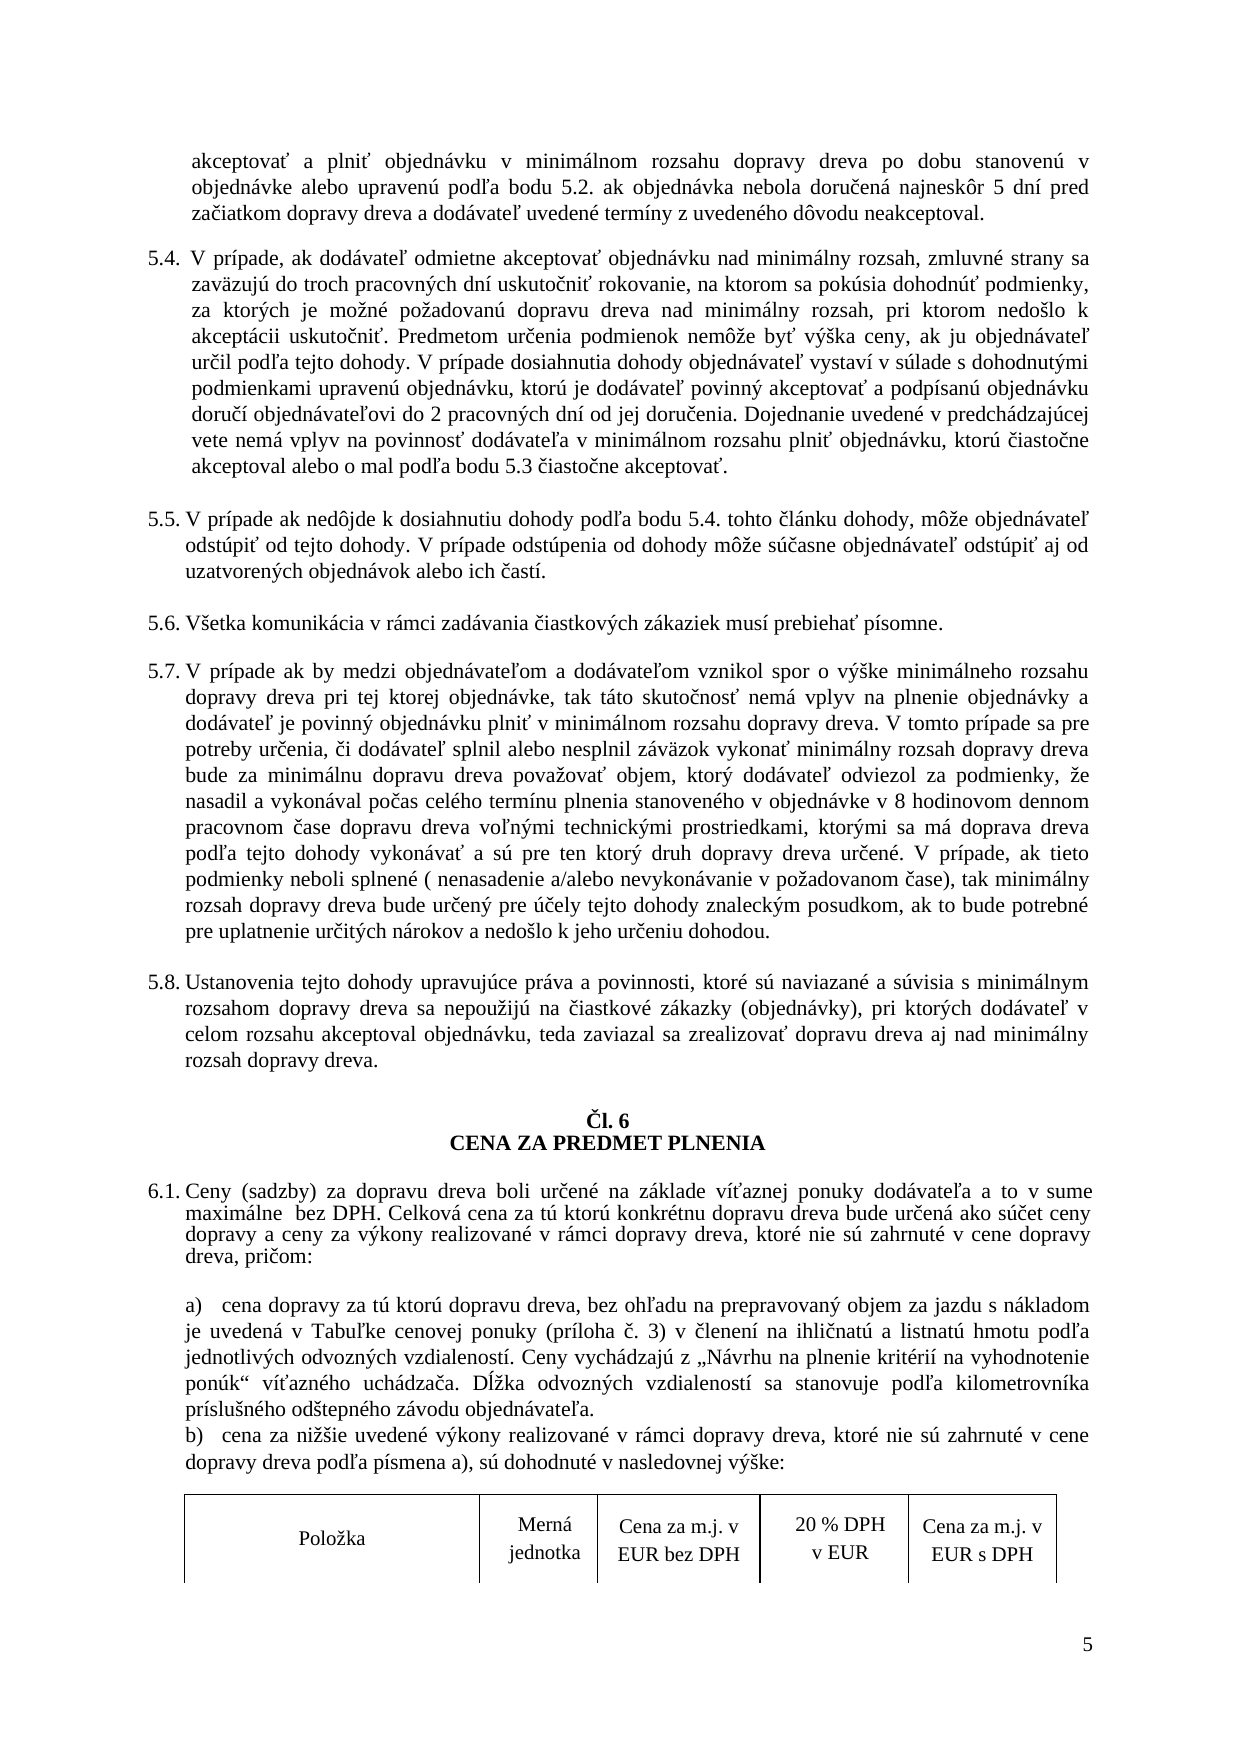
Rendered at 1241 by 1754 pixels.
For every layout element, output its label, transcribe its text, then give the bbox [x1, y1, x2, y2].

list V prípade, ak dodávateľ odmietne akceptovať objednávku nad minimálny rozsah, zmluvné strany sa zaväzujú do troch pracovných dní uskutočniť rokovanie, na ktorom sa pokúsia dohodnúť podmienky, za ktorých je možné požadovanú dopravu dreva nad minimálny rozsah, pri ktorom nedošlo k akceptácii uskutočniť. Predmetom určenia podmienok nemôže byť výška ceny, ak ju objednávateľ určil podľa tejto dohody. V prípade dosiahnutia dohody objednávateľ vystaví v súlade s dohodnutými podmienkami upravenú objednávku, ktorú je dodávateľ povinný akceptovať a podpísanú objednávku doručí objednávateľovi do 2 pracovných dní od jej doručenia. Dojednanie uvedené v predchádzajúcej vete nemá vplyv na povinnosť dodávateľa v minimálnom rozsahu plniť objednávku, ktorú čiastočne akceptoval alebo o mal podľa bodu 5.3 čiastočne akceptovať. [148, 244, 1091, 479]
text Čl. 6 [148, 1111, 1068, 1132]
table_header Cena za m.j. v EUR bez DPH [598, 1495, 759, 1582]
list Všetka komunikácia v rámci zadávania čiastkových zákaziek musí prebiehať písomne. [148, 613, 1093, 635]
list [148, 148, 1091, 226]
list cena dopravy za tú ktorú dopravu dreva, bez ohľadu na prepravovaný objem za jazdu s nákladom je uvedená v Tabuľke cenovej ponuky (príloha č. 3) v členení na ihličnatú a listnatú hmotu podľa jednotlivých odvozných vzdialeností. Ceny vychádzajú z „Návrhu na plnenie kritérií na vyhodnotenie ponúk“ víťazného uchádzača. Dĺžka odvozných vzdialeností sa stanovuje podľa kilometrovníka príslušného odštepného závodu objednávateľa. [185, 1292, 1091, 1422]
list Ustanovenia tejto dohody upravujúce práva a povinnosti, ktoré sú naviazané a súvisia s minimálnym rozsahom dopravy dreva sa nepoužijú na čiastkové zákazky (objednávky), pri ktorých dodávateľ v celom rozsahu akceptoval objednávku, teda zaviazal sa zrealizovať dopravu dreva aj nad minimálny rozsah dopravy dreva. [148, 969, 1090, 1073]
table_header Položka [185, 1495, 479, 1582]
text CENA ZA PREDMET PLNENIA [148, 1133, 1068, 1155]
list V prípade ak by medzi objednávateľom a dodávateľom vznikol spor o výške minimálneho rozsahu dopravy dreva pri tej ktorej objednávke, tak táto skutočnosť nemá vplyv na plnenie objednávky a dodávateľ je povinný objednávku plniť v minimálnom rozsahu dopravy dreva. V tomto prípade sa pre potreby určenia, či dodávateľ splnil alebo nesplnil záväzok vykonať minimálny rozsah dopravy dreva bude za minimálnu dopravu dreva považovať objem, ktorý dodávateľ odviezol za podmienky, že nasadil a vykonával počas celého termínu plnenia stanoveného v objednávke v 8 hodinovom dennom pracovnom čase dopravu dreva voľnými technickými prostriedkami, ktorými sa má doprava dreva podľa tejto dohody vykonávať a sú pre ten ktorý druh dopravy dreva určené. V prípade, ak tieto podmienky neboli splnené ( nenasadenie a/alebo nevykonávanie v požadovanom čase), tak minimálny rozsah dopravy dreva bude určený pre účely tejto dohody znaleckým posudkom, ak to bude potrebné pre uplatnenie určitých nárokov a nedošlo k jeho určeniu dohodou. [148, 657, 1091, 944]
table_header Cena za m.j. v EUR s DPH [909, 1495, 1056, 1582]
list cena za nižšie uvedené výkony realizované v rámci dopravy dreva, ktoré nie sú zahrnuté v cene dopravy dreva podľa písmena a), sú dohodnuté v nasledovnej výške: [185, 1422, 1091, 1475]
list V prípade ak nedôjde k dosiahnutiu dohody podľa bodu 5.4. tohto článku dohody, môže objednávateľ odstúpiť od tejto dohody. V prípade odstúpenia od dohody môže súčasne objednávateľ odstúpiť aj od uzatvorených objednávok alebo ich častí. [148, 505, 1091, 584]
table_header Merná jednotka [480, 1495, 597, 1582]
list Ceny (sadzby) za dopravu dreva boli určené na základe víťaznej ponuky dodávateľa a to v sume maximálne bez DPH. Celková cena za tú ktorú konkrétnu dopravu dreva bude určená ako súčet ceny dopravy a ceny za výkony realizované v rámci dopravy dreva, ktoré nie sú zahrnuté v cene dopravy dreva, pričom: [148, 1181, 1093, 1268]
table_header 20 % DPH v EUR [761, 1495, 908, 1582]
